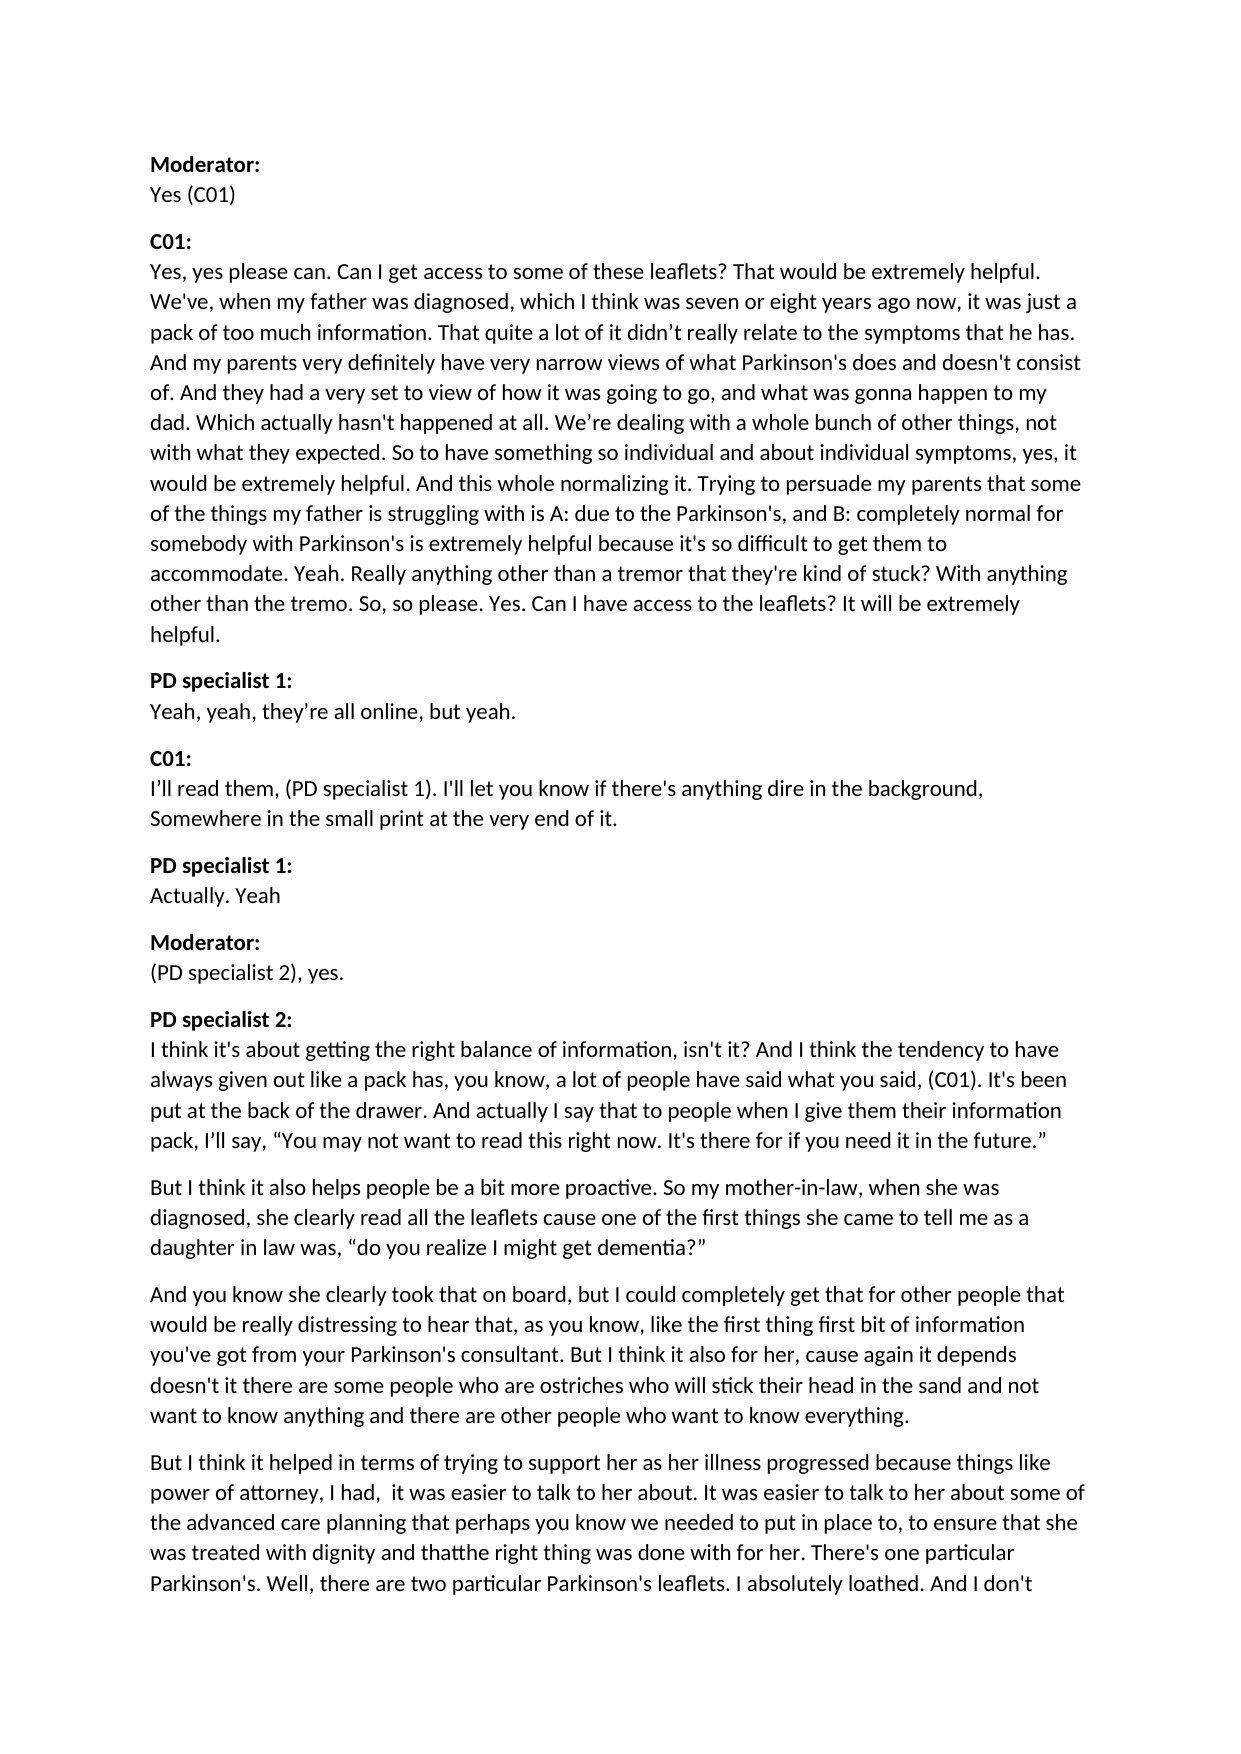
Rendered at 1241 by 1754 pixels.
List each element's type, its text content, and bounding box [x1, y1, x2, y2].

text PD specialist 1: Yeah, yeah, they’re all online, but yeah. [150, 667, 1090, 725]
text C01: I’ll read them, (PD specialist 1). I'll let you know if there's anything dire in the background, Somewhere in the small print at the very end of it. [150, 744, 1090, 832]
text And you know she clearly took that on board, but I could completely get that for other people that would be really distressing to hear that, as you know, like the first thing first bit of information you've got from your Parkinson's consultant. But I think it also for her, cause again it depends doesn't it there are some people who are ostriches who will stick their head in the sand and not want to know anything and there are other people who want to know everything. [150, 1280, 1090, 1429]
text But I think it also helps people be a bit more proactive. So my mother-in-law, when she was diagnosed, she clearly read all the leaflets cause one of the first things she came to tell me as a daughter in law was, “do you realize I might get dementia?” [150, 1173, 1090, 1261]
text Moderator: (PD specialist 2), yes. [150, 928, 1090, 986]
text PD specialist 2: I think it's about getting the right balance of information, isn't it? And I think the tendency to have always given out like a pack has, you know, a lot of people have said what you said, (C01). It's been put at the back of the drawer. And actually I say that to people when I give them their information pack, I’ll say, “You may not want to read this right now. It's there for if you need it in the future.” [150, 1005, 1090, 1154]
text PD specialist 1: Actually. Yeah [150, 851, 1090, 909]
text Moderator: Yes (C01) [150, 150, 1090, 208]
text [150, 1448, 1090, 1597]
text C01: Yes, yes please can. Can I get access to some of these leaflets? That would be extremely helpful. We've, when my father was diagnosed, which I think was seven or eight years ago now, it was just a pack of too much information. That quite a lot of it didn’t really relate to the symptoms that he has. And my parents very definitely have very narrow views of what Parkinson's does and doesn't consist of. And they had a very set to view of how it was going to go, and what was gonna happen to my dad. Which actually hasn't happened at all. We’re dealing with a whole bunch of other things, not with what they expected. So to have something so individual and about individual symptoms, yes, it would be extremely helpful. And this whole normalizing it. Trying to persuade my parents that some of the things my father is struggling with is A: due to the Parkinson's, and B: completely normal for somebody with Parkinson's is extremely helpful because it's so difficult to get them to accommodate. Yeah. Really anything other than a tremor that they're kind of stuck? With anything other than the tremo. So, so please. Yes. Can I have access to the leaflets? It will be extremely helpful. [150, 227, 1090, 648]
